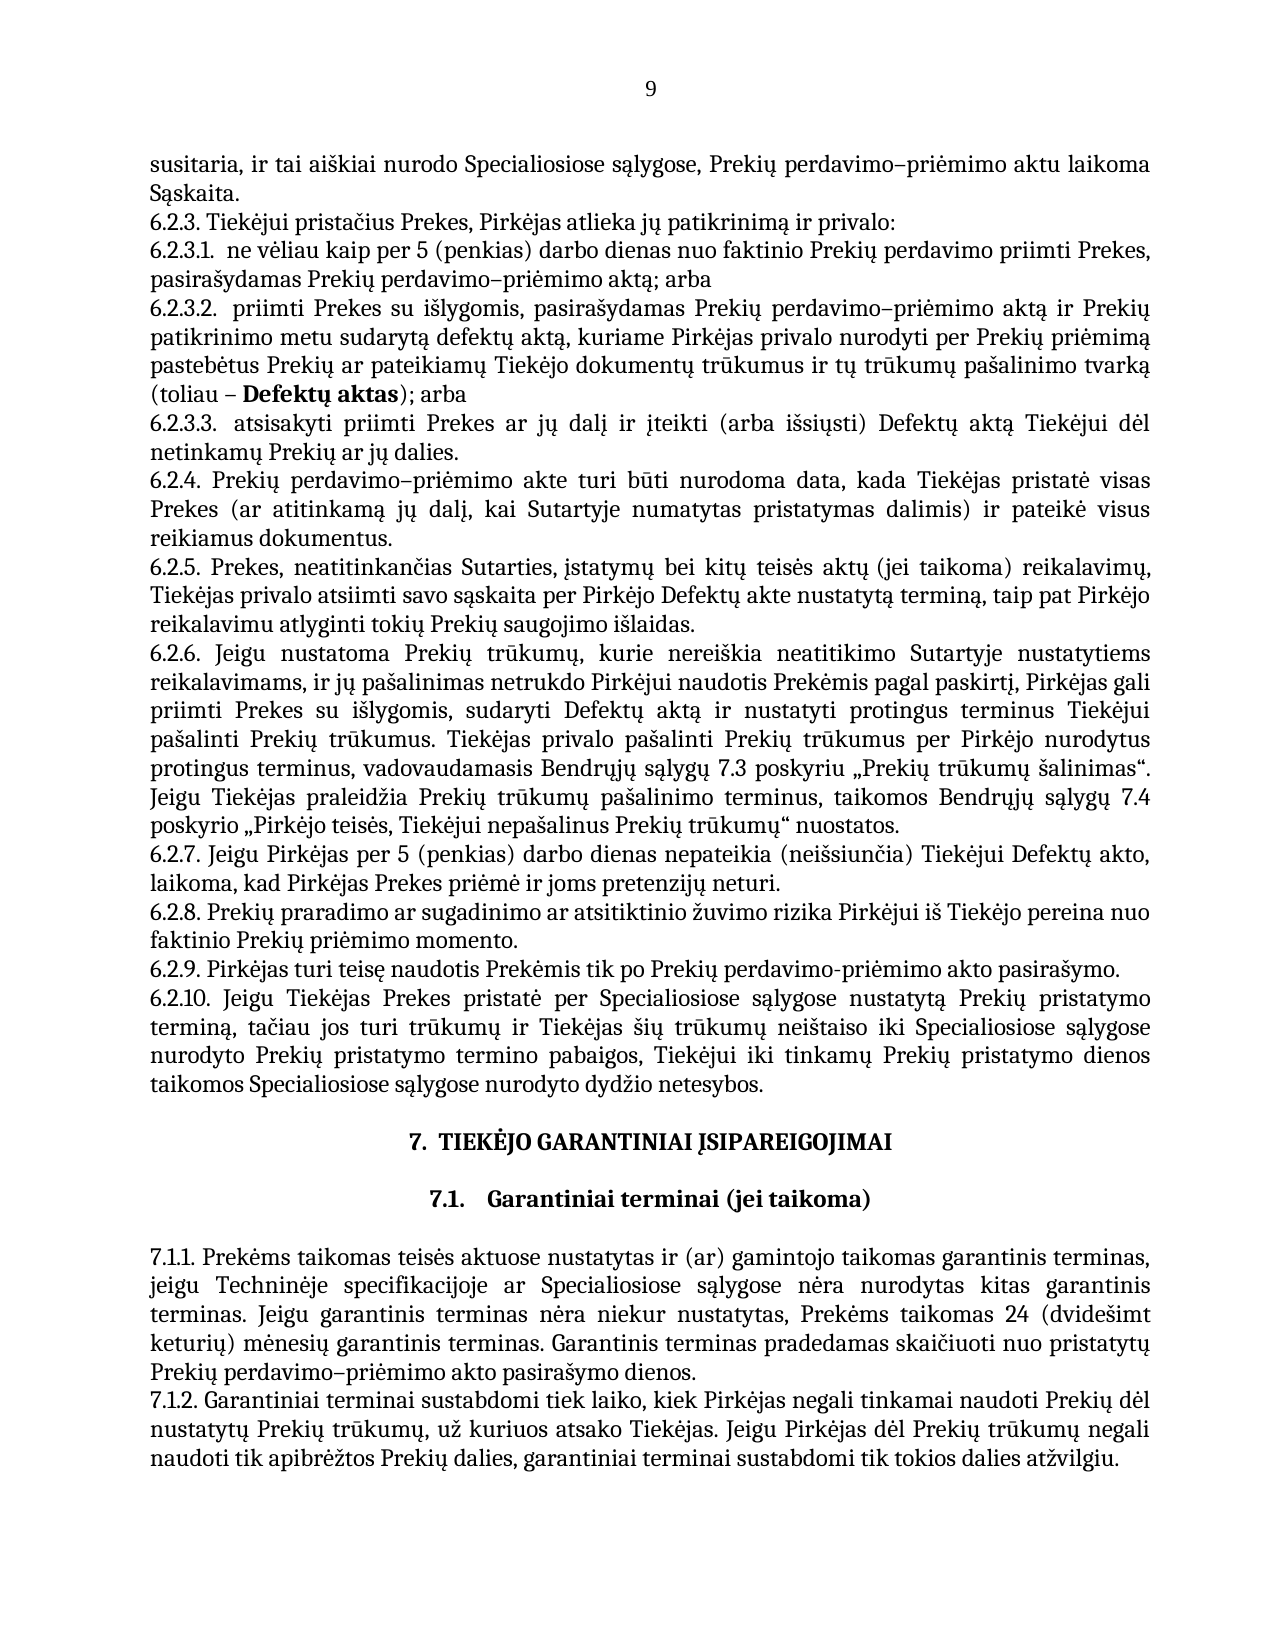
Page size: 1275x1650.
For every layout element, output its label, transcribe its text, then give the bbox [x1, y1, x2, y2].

text 6.2.3. Tiekėjui pristačius Prekes, Pirkėjas atlieka jų patikrinimą ir privalo: [150, 207, 1152, 236]
text 7.1.1. Prekėms taikomas teisės aktuose nustatytas ir (ar) gamintojo taikomas garantinis terminas, jeigu Techninėje specifikacijoje ar Specialiosiose sąlygose nėra nurodytas kitas garantinis terminas. Jeigu garantinis terminas nėra niekur nustatytas, Prekėms taikomas 24 (dvidešimt keturių) mėnesių garantinis terminas. Garantinis terminas pradedamas skaičiuoti nuo pristatytų Prekių perdavimo–priėmimo akto pasirašymo dienos. [150, 1242, 1152, 1386]
text 6.2.3.3. atsisakyti priimti Prekes ar jų dalį ir įteikti (arba išsiųsti) Defektų aktą Tiekėjui dėl netinkamų Prekių ar jų dalies. [150, 409, 1152, 466]
text 7.1.2. Garantiniai terminai sustabdomi tiek laiko, kiek Pirkėjas negali tinkamai naudoti Prekių dėl nustatytų Prekių trūkumų, už kuriuos atsako Tiekėjas. Jeigu Pirkėjas dėl Prekių trūkumų negali naudoti tik apibrėžtos Prekių dalies, garantiniai terminai sustabdomi tik tokios dalies atžvilgiu. [150, 1386, 1152, 1472]
text 7. TIEKĖJO GARANTINIAI ĮSIPAREIGOJIMAI [150, 1127, 1152, 1156]
text 6.2.6. Jeigu nustatoma Prekių trūkumų, kurie nereiškia neatitikimo Sutartyje nustatytiems reikalavimams, ir jų pašalinimas netrukdo Pirkėjui naudotis Prekėmis pagal paskirtį, Pirkėjas gali priimti Prekes su išlygomis, sudaryti Defektų aktą ir nustatyti protingus terminus Tiekėjui pašalinti Prekių trūkumus. Tiekėjas privalo pašalinti Prekių trūkumus per Pirkėjo nurodytus protingus terminus, vadovaudamasis Bendrųjų sąlygų 7.3 poskyriu „Prekių trūkumų šalinimas“. Jeigu Tiekėjas praleidžia Prekių trūkumų pašalinimo terminus, taikomos Bendrųjų sąlygų 7.4 poskyrio „Pirkėjo teisės, Tiekėjui nepašalinus Prekių trūkumų“ nuostatos. [150, 639, 1152, 840]
text 6.2.10. Jeigu Tiekėjas Prekes pristatė per Specialiosiose sąlygose nustatytą Prekių pristatymo terminą, tačiau jos turi trūkumų ir Tiekėjas šių trūkumų neištaiso iki Specialiosiose sąlygose nurodyto Prekių pristatymo termino pabaigos, Tiekėjui iki tinkamų Prekių pristatymo dienos taikomos Specialiosiose sąlygose nurodyto dydžio netesybos. [150, 984, 1152, 1099]
text 6.2.3.2. priimti Prekes su išlygomis, pasirašydamas Prekių perdavimo–priėmimo aktą ir Prekių patikrinimo metu sudarytą defektų aktą, kuriame Pirkėjas privalo nurodyti per Prekių priėmimą pastebėtus Prekių ar pateikiamų Tiekėjo dokumentų trūkumus ir tų trūkumų pašalinimo tvarką (toliau – Defektų aktas); arba [150, 294, 1152, 409]
text 6.2.7. Jeigu Pirkėjas per 5 (penkias) darbo dienas nepateikia (neišsiunčia) Tiekėjui Defektų akto, laikoma, kad Pirkėjas Prekes priėmė ir joms pretenzijų neturi. [150, 840, 1152, 897]
text 6.2.3.1. ne vėliau kaip per 5 (penkias) darbo dienas nuo faktinio Prekių perdavimo priimti Prekes, pasirašydamas Prekių perdavimo–priėmimo aktą; arba [150, 236, 1152, 294]
text 6.2.8. Prekių praradimo ar sugadinimo ar atsitiktinio žuvimo rizika Pirkėjui iš Tiekėjo pereina nuo faktinio Prekių priėmimo momento. [150, 897, 1152, 955]
text 7.1. Garantiniai terminai (jei taikoma) [150, 1185, 1152, 1214]
text 6.2.5. Prekes, neatitinkančias Sutarties, įstatymų bei kitų teisės aktų (jei taikoma) reikalavimų, Tiekėjas privalo atsiimti savo sąskaita per Pirkėjo Defektų akte nustatytą terminą, taip pat Pirkėjo reikalavimu atlyginti tokių Prekių saugojimo išlaidas. [150, 552, 1152, 639]
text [150, 150, 1152, 207]
text 6.2.4. Prekių perdavimo–priėmimo akte turi būti nurodoma data, kada Tiekėjas pristatė visas Prekes (ar atitinkamą jų dalį, kai Sutartyje numatytas pristatymas dalimis) ir pateikė visus reikiamus dokumentus. [150, 466, 1152, 552]
text 6.2.9. Pirkėjas turi teisę naudotis Prekėmis tik po Prekių perdavimo-priėmimo akto pasirašymo. [150, 955, 1152, 984]
